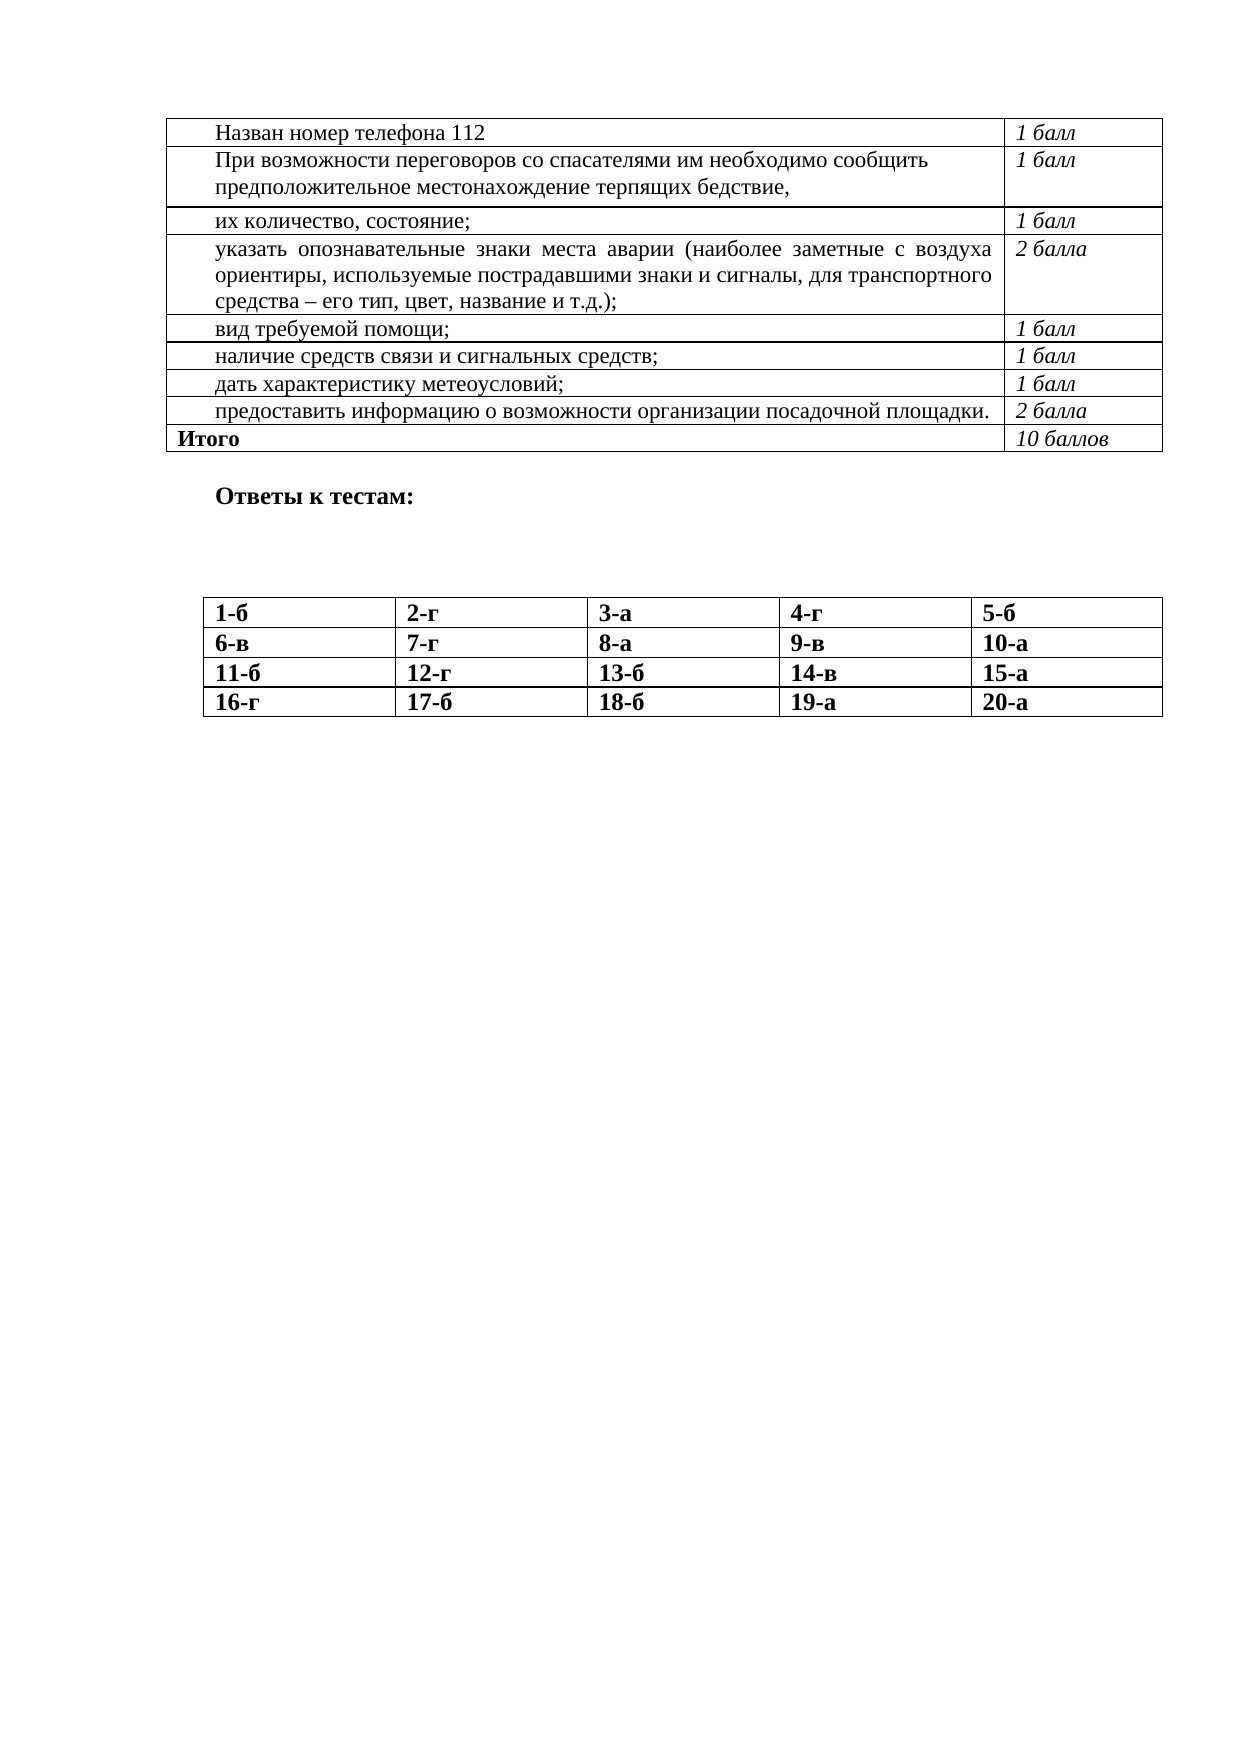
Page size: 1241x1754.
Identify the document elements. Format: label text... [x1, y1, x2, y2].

table_cell 16-г [204, 688, 395, 716]
table_cell При возможности переговоров со спасателями им необходимо сообщить предположительное местонахождение терпящих бедствие, [167, 147, 1004, 206]
table_cell 2 балла [1005, 397, 1162, 423]
table_cell 1 балл [1005, 147, 1162, 206]
table_cell наличие средств связи и сигнальных средств; [167, 343, 1004, 369]
text Ответы к тестам: [215, 481, 1152, 510]
table_cell 7-г [396, 628, 587, 657]
table_cell 20-а [972, 688, 1162, 716]
table_header 1-б [204, 598, 395, 627]
table_header 3-а [588, 598, 779, 627]
table_cell 13-б [588, 658, 779, 686]
table_cell вид требуемой помощи; [167, 315, 1004, 341]
table_cell 14-в [780, 658, 971, 686]
table_cell их количество, состояние; [167, 208, 1004, 234]
table_cell 6-в [204, 628, 395, 657]
table_cell 1 балл [1005, 208, 1162, 234]
table_cell 19-а [780, 688, 971, 716]
table_header 2-г [396, 598, 587, 627]
table_header Назван номер телефона 112 [167, 119, 1004, 146]
table_cell 8-а [588, 628, 779, 657]
table_cell Итого [167, 425, 1004, 451]
table_cell 1 балл [1005, 370, 1162, 396]
table_cell предоставить информацию о возможности организации посадочной площадки. [167, 397, 1004, 423]
table_cell 1 балл [1005, 315, 1162, 341]
table_header 5-б [972, 598, 1162, 627]
table_cell дать характеристику метеоусловий; [167, 370, 1004, 396]
table_cell указать опознавательные знаки места аварии (наиболее заметные с воздуха ориентиры, используемые пострадавшими знаки и сигналы, для транспортного средства – его тип, цвет, название и т.д.); [167, 235, 1004, 314]
table_header 4-г [780, 598, 971, 627]
table_cell 12-г [396, 658, 587, 686]
table_cell 1 балл [1005, 343, 1162, 369]
table_header 1 балл [1005, 119, 1162, 146]
table_cell 9-в [780, 628, 971, 657]
table_cell 15-а [972, 658, 1162, 686]
table_cell 10 баллов [1005, 425, 1162, 451]
table_cell 18-б [588, 688, 779, 716]
table_cell 17-б [396, 688, 587, 716]
table_cell 2 балла [1005, 235, 1162, 314]
table_cell 10-а [972, 628, 1162, 657]
table_cell 11-б [204, 658, 395, 686]
